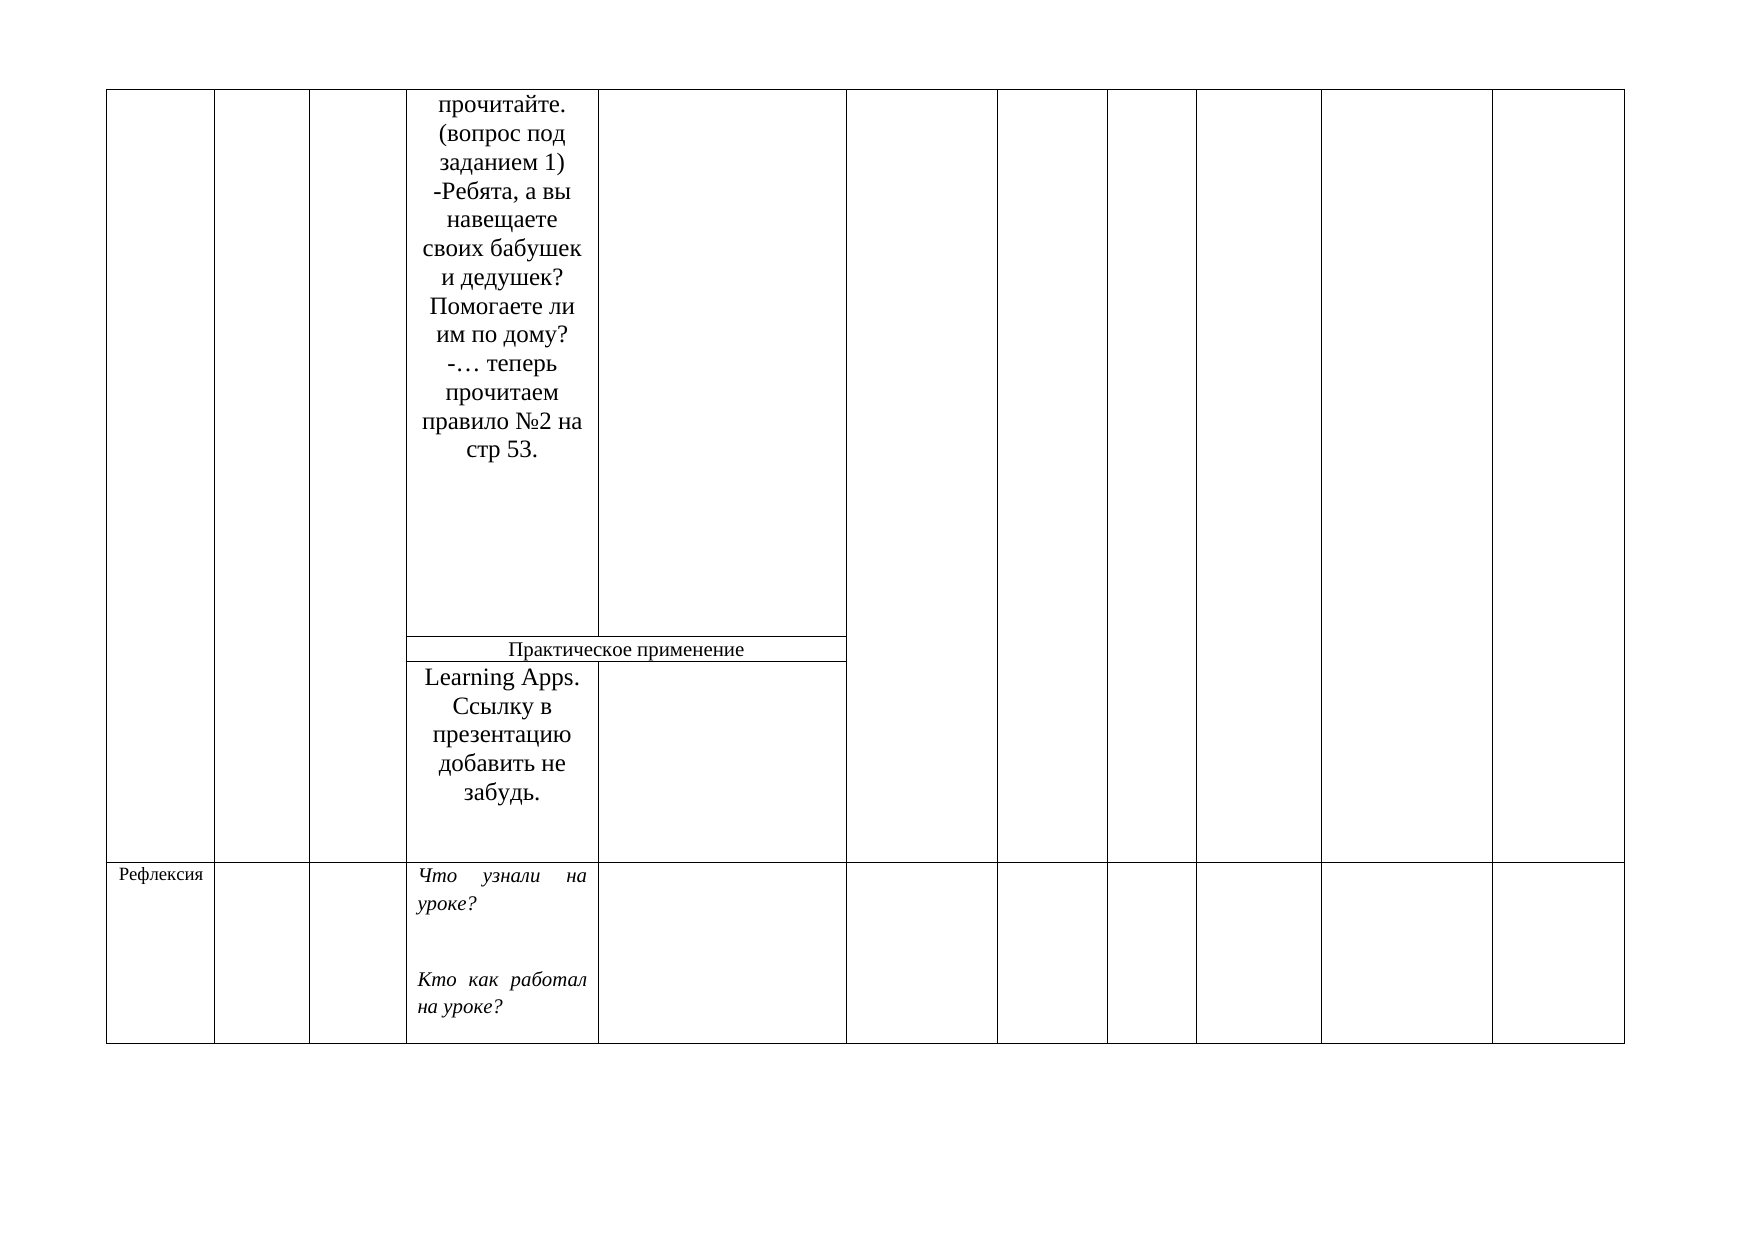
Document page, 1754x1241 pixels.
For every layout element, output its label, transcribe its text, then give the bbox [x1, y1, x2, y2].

table_cell Практическое применение [407, 637, 846, 661]
table_cell [1108, 863, 1196, 1043]
table_cell [215, 863, 309, 1043]
table_cell [1197, 863, 1321, 1043]
table_cell [1322, 863, 1492, 1043]
table_cell Рефлексия [107, 863, 214, 1043]
table_cell [310, 863, 406, 1043]
table_cell [599, 662, 846, 862]
table_cell [998, 863, 1107, 1043]
table_cell [847, 863, 997, 1043]
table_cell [407, 863, 598, 1043]
table_cell Learning Apps. Ссылку в презентацию добавить не забудь. [407, 662, 598, 862]
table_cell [407, 90, 598, 636]
table_cell [599, 863, 846, 1043]
table_cell [1493, 863, 1624, 1043]
table_cell [599, 90, 846, 636]
